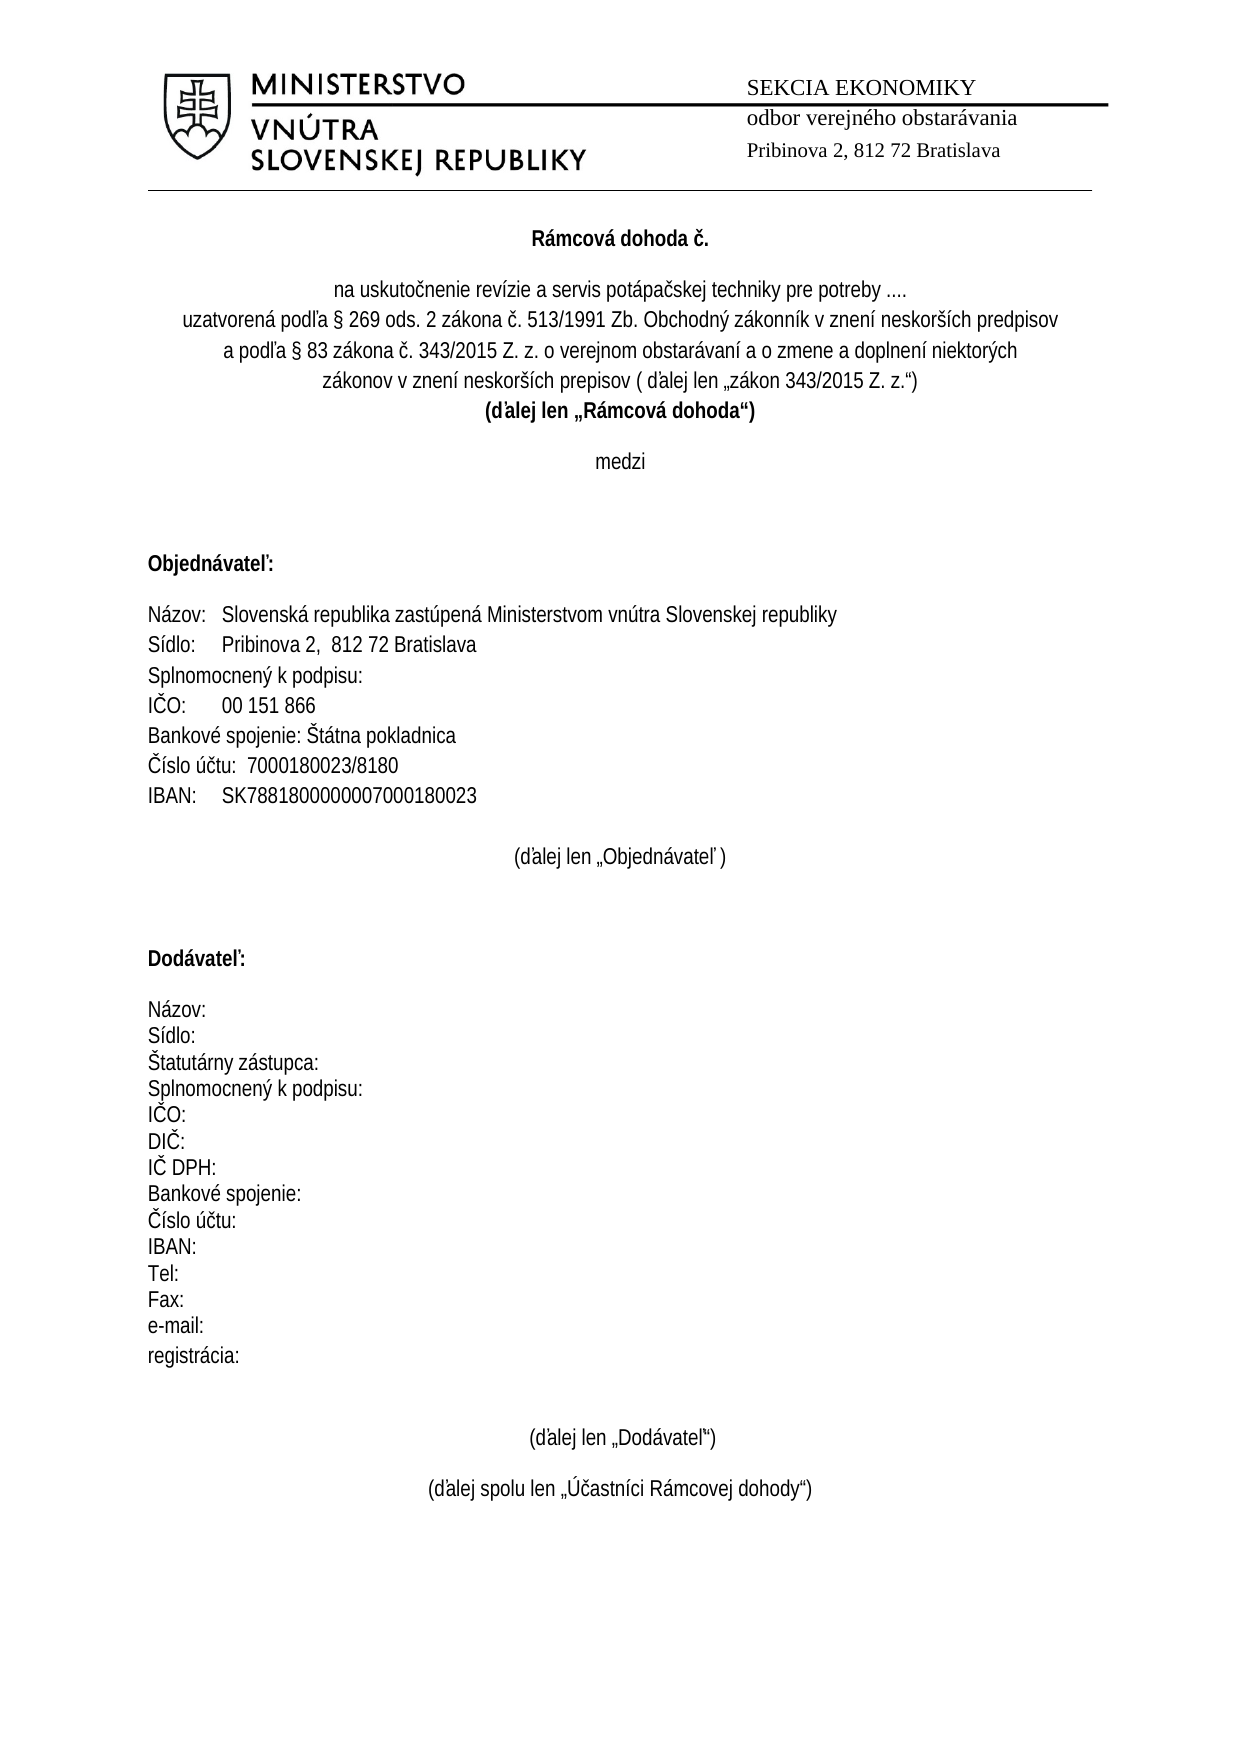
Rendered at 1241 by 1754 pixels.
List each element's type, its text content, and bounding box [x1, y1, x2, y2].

text IBAN: [148, 1233, 1092, 1259]
text uzatvorená podľa § 269 ods. 2 zákona č. 513/1991 Zb. Obchodný zákonník v znení neskorších predpisov a podľa § 83 zákona č. 343/2015 Z. z. o verejnom obstarávaní a o zmene a doplnení niektorých [148, 306, 1092, 363]
text IČ DPH: [148, 1154, 1092, 1180]
text Bankové spojenie: [148, 1180, 1092, 1207]
text Štatutárny zástupca: [148, 1049, 1092, 1075]
text Názov: Slovenská republika zastúpená Ministerstvom vnútra Slovenskej republiky [148, 601, 1092, 627]
text Sídlo: [148, 1022, 1092, 1049]
picture [163, 73, 1109, 179]
text (ďalej spolu len „Účastníci Rámcovej dohody“) [148, 1475, 1092, 1501]
text Názov: [148, 996, 1092, 1022]
text e-mail: [148, 1312, 1092, 1338]
text IČO: [148, 1101, 1092, 1128]
text (ďalej len „Rámcová dohoda“) [148, 397, 1092, 423]
text Splnomocnený k podpisu: [148, 662, 1092, 688]
text Tel: [148, 1259, 1092, 1286]
text IČO: 00 151 866 [148, 692, 1092, 718]
text Sídlo: Pribinova 2, 812 72 Bratislava [148, 631, 1092, 658]
text Fax: [148, 1286, 1092, 1312]
text registrácia: [148, 1342, 1092, 1369]
text Číslo účtu: [148, 1207, 1092, 1233]
text Objednávateľ: [148, 550, 1092, 576]
text Číslo účtu: 7000180023/8180 [148, 752, 1092, 778]
text Rámcová dohoda č. [148, 225, 1092, 251]
text na uskutočnenie revízie a servis potápačskej techniky pre potreby .... [148, 276, 1092, 302]
text (ďalej len „Objednávateľ ) [148, 843, 1092, 869]
text (ďalej len „Dodávateľ“) [148, 1424, 1092, 1450]
text Splnomocnený k podpisu: [148, 1075, 1092, 1101]
text Bankové spojenie: Štátna pokladnica [148, 722, 1092, 748]
text medzi [148, 448, 1092, 474]
text DIČ: [148, 1128, 1092, 1154]
text zákonov v znení neskorších prepisov ( ďalej len „zákon 343/2015 Z. z.“) [148, 367, 1092, 393]
text IBAN: SK7881800000007000180023 [148, 782, 1092, 809]
text Dodávateľ: [148, 945, 1092, 971]
